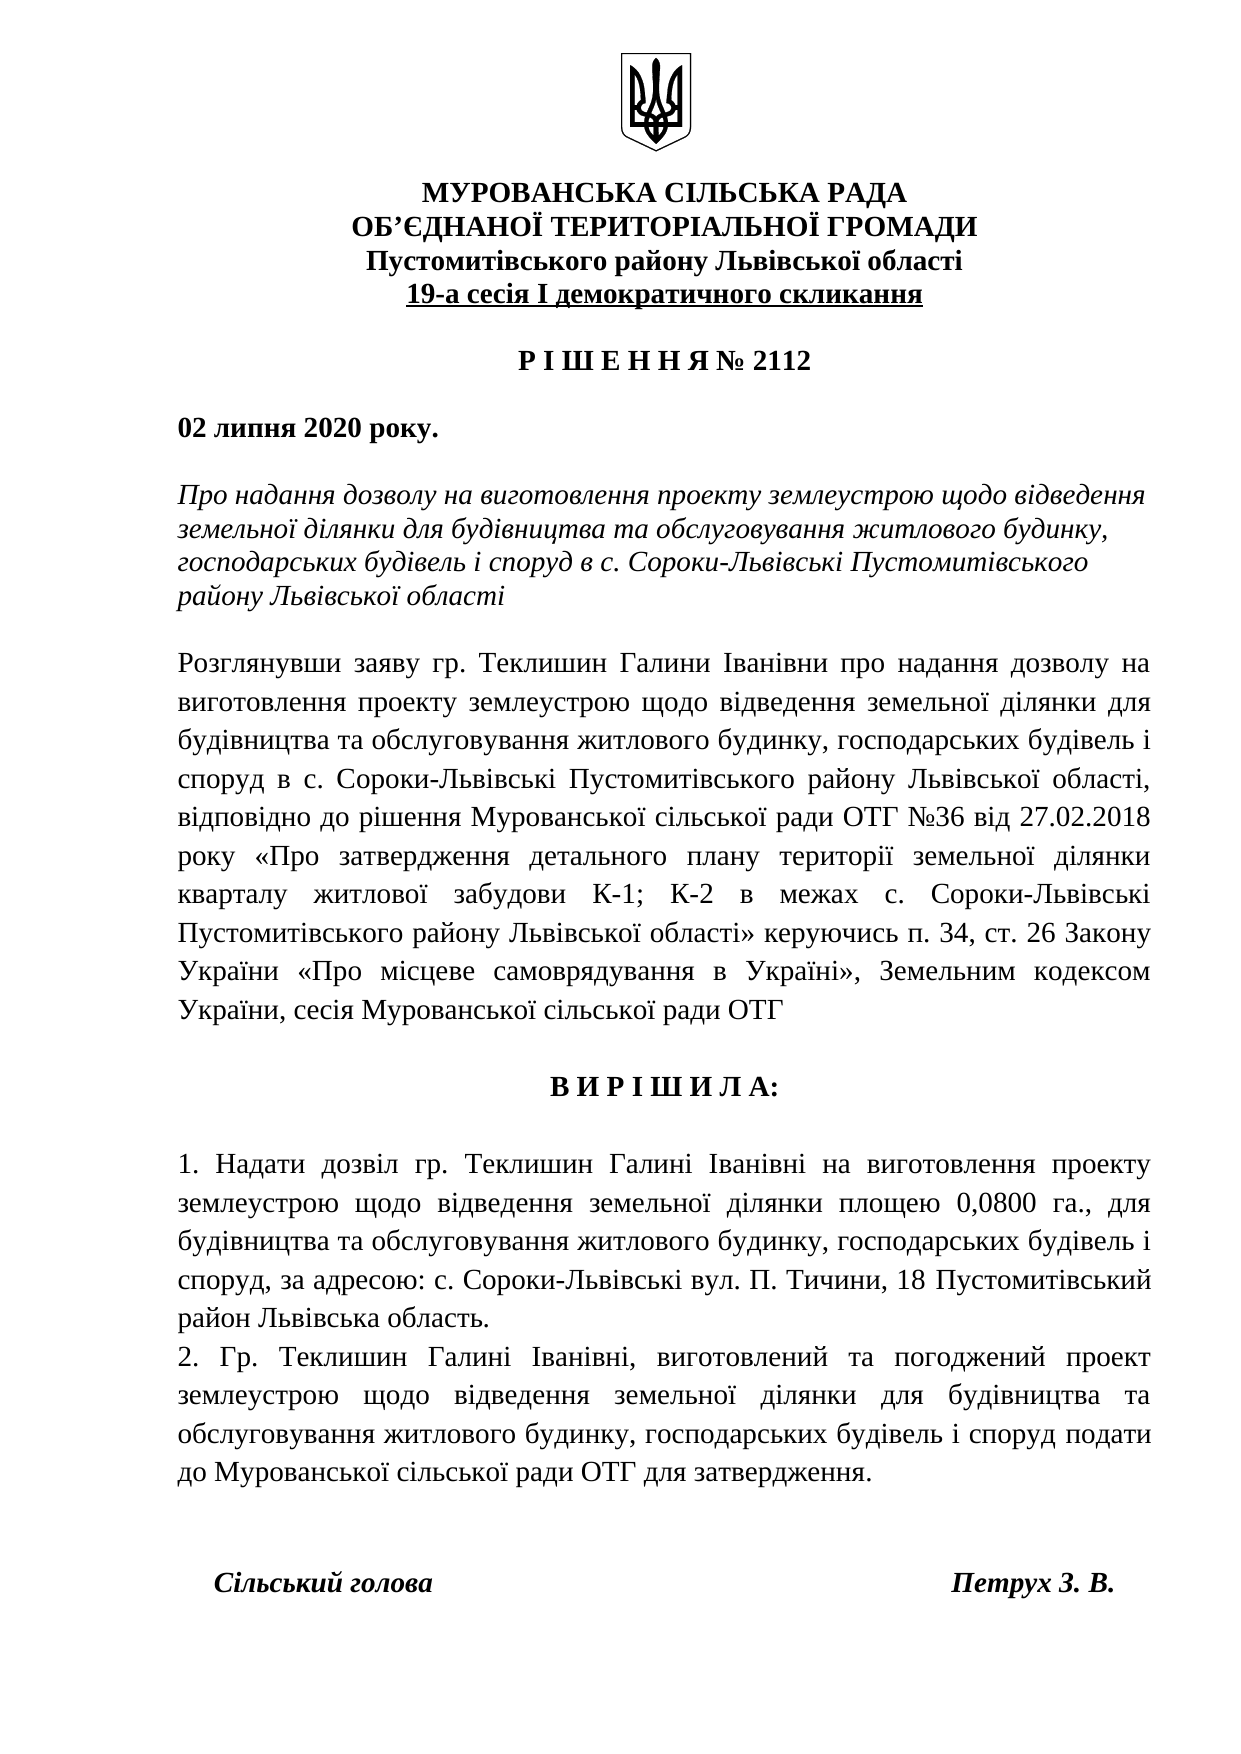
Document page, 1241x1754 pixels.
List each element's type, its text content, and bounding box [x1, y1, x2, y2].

text В И Р І Ш И Л А: [177, 1069, 1152, 1103]
text ОБ’ЄДНАНОЇ ТЕРИТОРІАЛЬНОЇ ГРОМАДИ [177, 209, 1152, 243]
text 02 липня 2020 року. [177, 410, 1152, 444]
text Сільський голова Петрух З. В. [177, 1565, 1152, 1599]
text 1. Надати дозвіл гр. Теклишин Галині Іванівні на виготовлення проекту землеустрою щодо відведення земельної ділянки площею 0,0800 га., для будівництва та обслуговування житлового будинку, господарських будівель і споруд, за адресою: с. Сороки-Львівські вул. П. Тичини, 18 Пустомитівський район Львівська область. [177, 1146, 1152, 1334]
text Пустомитівського району Львівської області [177, 243, 1152, 276]
text Р І Ш Е Н Н Я № 2112 [177, 343, 1152, 377]
text МУРОВАНСЬКА СІЛЬСЬКА РАДА [177, 176, 1152, 209]
text Розглянувши заяву гр. Теклишин Галини Іванівни про надання дозволу на виготовлення проекту землеустрою щодо відведення земельної ділянки для будівництва та обслуговування житлового будинку, господарських будівель і споруд в с. Сороки-Львівські Пустомитівського району Львівської області, відповідно до рішення Мурованської сільської ради ОТГ №36 від 27.02.2018 року «Про затвердження детального плану території земельної ділянки кварталу житлової забудови К-1; К-2 в межах с. Сороки-Львівські Пустомитівського району Львівської області» керуючись п. 34, ст. 26 Закону України «Про місцеве самоврядування в Україні», Земельним кодексом України, сесія Мурованської сільської ради ОТГ [177, 645, 1152, 1026]
text Про надання дозволу на виготовлення проекту землеустрою щодо відведення земельної ділянки для будівництва та обслуговування житлового будинку, господарських будівель і споруд в с. Сороки-Львівські Пустомитівського району Львівської області [177, 477, 1152, 612]
text 2. Гр. Теклишин Галині Іванівні, виготовлений та погоджений проект землеустрою щодо відведення земельної ділянки для будівництва та обслуговування житлового будинку, господарських будівель і споруд подати до Мурованської сільської ради ОТГ для затвердження. [177, 1339, 1152, 1488]
text 19-а сесія І демократичного скликання [177, 276, 1152, 310]
